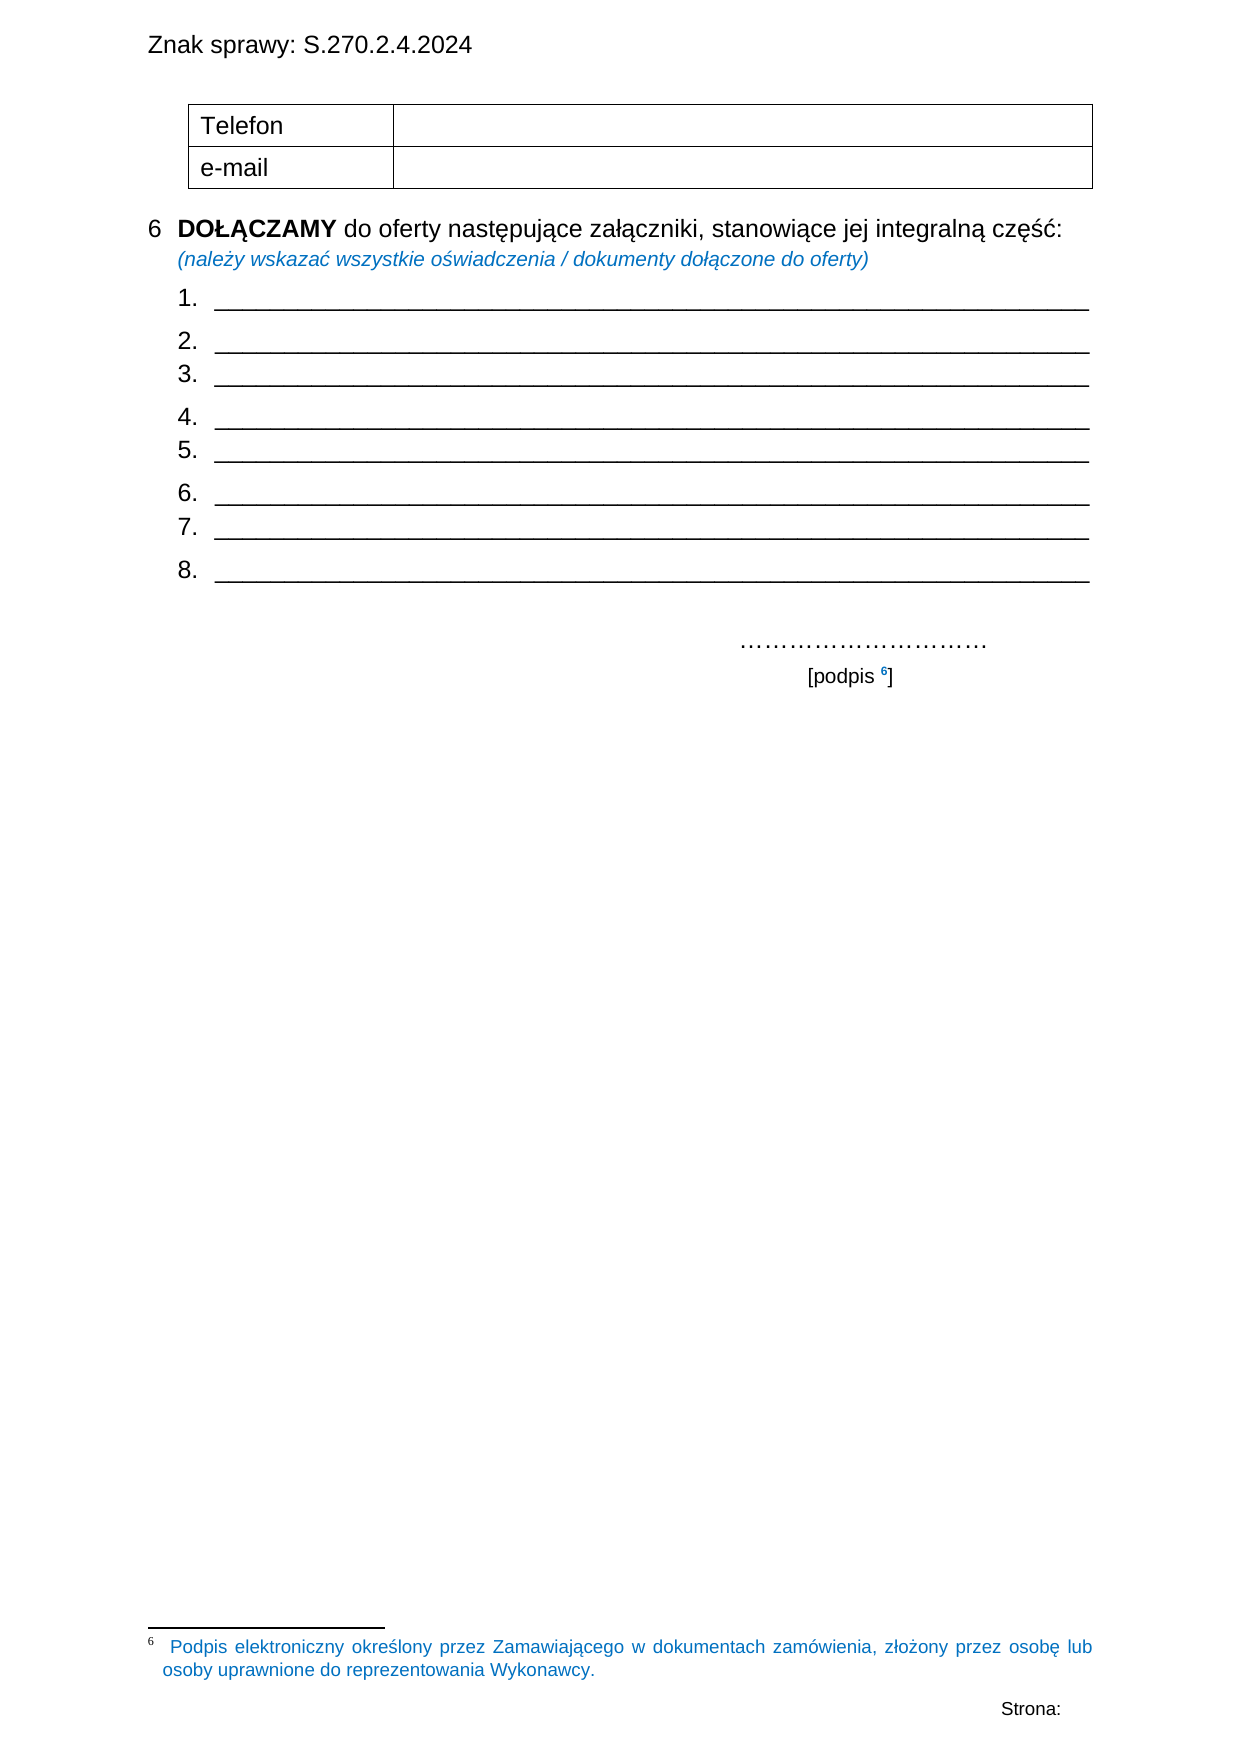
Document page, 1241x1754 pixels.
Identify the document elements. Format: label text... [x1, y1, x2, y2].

list _______________________________________________________________ [177, 511, 1093, 540]
list _______________________________________________________________ [177, 478, 1093, 507]
list _______________________________________________________________ [177, 435, 1093, 464]
list DOŁĄCZAMY do oferty następujące załączniki, stanowiące jej integralną część: [148, 214, 1093, 243]
table_cell [394, 147, 1092, 188]
table_cell [394, 105, 1092, 146]
list _______________________________________________________________ [177, 359, 1093, 388]
text ………………………… [738, 621, 1093, 654]
text [podpis ] [738, 654, 1093, 688]
table_cell Telefon [189, 105, 393, 146]
table_cell e-mail [189, 147, 393, 188]
list _______________________________________________________________ [177, 326, 1093, 355]
list _______________________________________________________________ [177, 402, 1093, 431]
list _______________________________________________________________ [177, 554, 1093, 583]
list (należy wskazać wszystkie oświadczenia / dokumenty dołączone do oferty) [177, 247, 1093, 271]
list _______________________________________________________________ [177, 283, 1093, 312]
